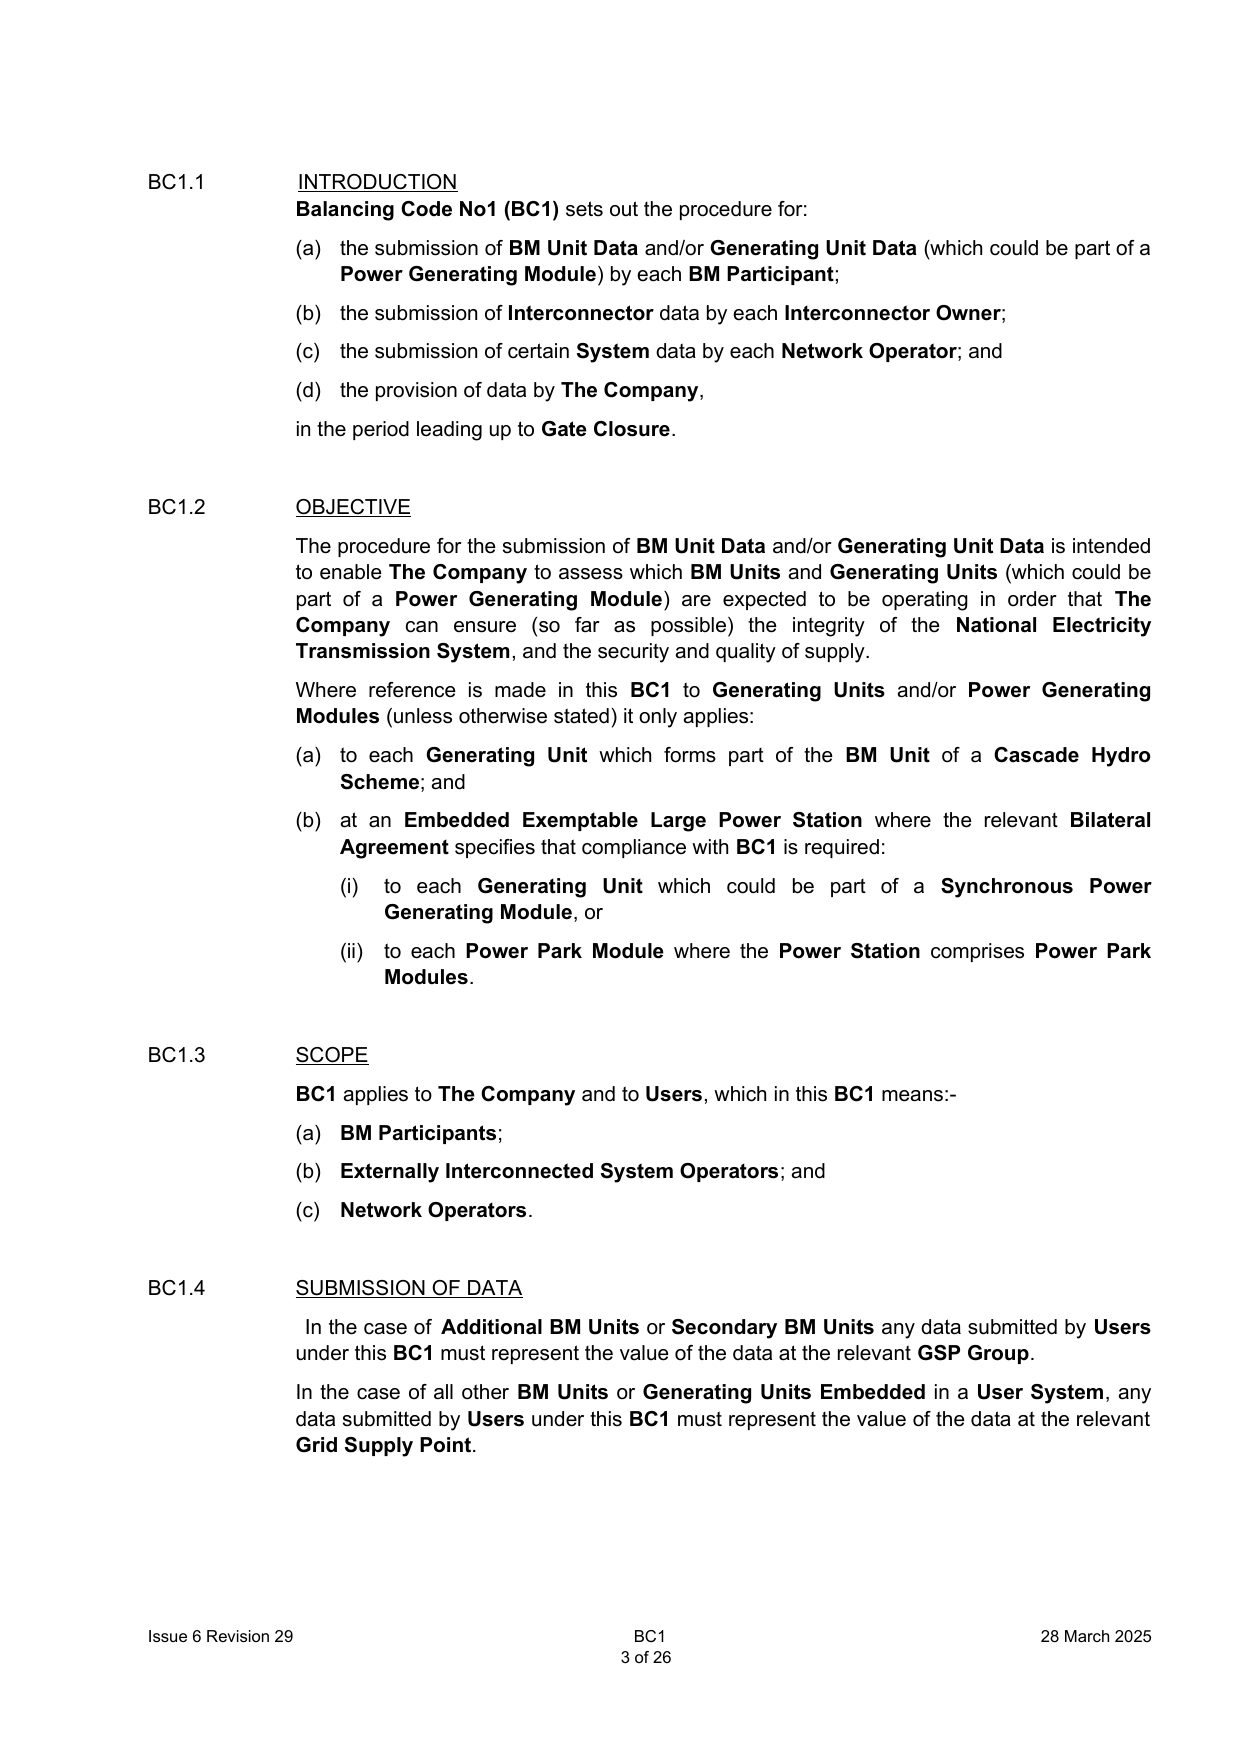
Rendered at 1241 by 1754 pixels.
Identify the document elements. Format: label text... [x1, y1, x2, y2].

text The procedure for the submission of BM Unit Data and/or Generating Unit Data is intended to enable The Company to assess which BM Units and Generating Units (which could be part of a Power Generating Module) are expected to be operating in order that The Company can ensure (so far as possible) the integrity of the National Electricity Transmission System, and the security and quality of supply. [148, 534, 1152, 663]
text BC1.3 SCOPE [148, 1043, 1152, 1067]
text (b) the submission of Interconnector data by each Interconnector Owner; [295, 301, 1152, 324]
text in the period leading up to Gate Closure. [148, 417, 1152, 441]
text (c) Network Operators. [295, 1198, 1152, 1222]
text (ii) to each Power Park Module where the Power Station comprises Power Park Modules. [340, 939, 1152, 989]
text BC1.4 SUBMISSION OF DATA [148, 1276, 1152, 1300]
text BC1.1 INTRODUCTION [148, 170, 1152, 194]
text (i) to each Generating Unit which could be part of a Synchronous Power Generating Module, or [340, 873, 1152, 924]
text In the case of all other BM Units or Generating Units Embedded in a User System, any data submitted by Users under this BC1 must represent the value of the data at the relevant Grid Supply Point. [148, 1380, 1152, 1457]
text Where reference is made in this BC1 to Generating Units and/or Power Generating Modules (unless otherwise stated) it only applies: [148, 678, 1152, 728]
text (a) to each Generating Unit which forms part of the BM Unit of a Cascade Hydro Scheme; and [295, 743, 1152, 793]
text (c) the submission of certain System data by each Network Operator; and [295, 339, 1152, 363]
text (d) the provision of data by The Company, [295, 378, 1152, 402]
text Balancing Code No1 (BC1) sets out the procedure for: [148, 196, 1152, 220]
text BC1 applies to The Company and to Users, which in this BC1 means:- [148, 1082, 1152, 1106]
text (b) Externally Interconnected System Operators; and [295, 1159, 1152, 1183]
text BC1.2 OBJECTIVE [148, 495, 1152, 519]
text (a) the submission of BM Unit Data and/or Generating Unit Data (which could be part of a Power Generating Module) by each BM Participant; [295, 235, 1152, 286]
text (a) BM Participants; [295, 1121, 1152, 1144]
text In the case of Additional BM Units or Secondary BM Units any data submitted by Users under this BC1 must represent the value of the data at the relevant GSP Group. [148, 1315, 1152, 1365]
text (b) at an Embedded Exemptable Large Power Station where the relevant Bilateral Agreement specifies that compliance with BC1 is required: [295, 808, 1152, 859]
